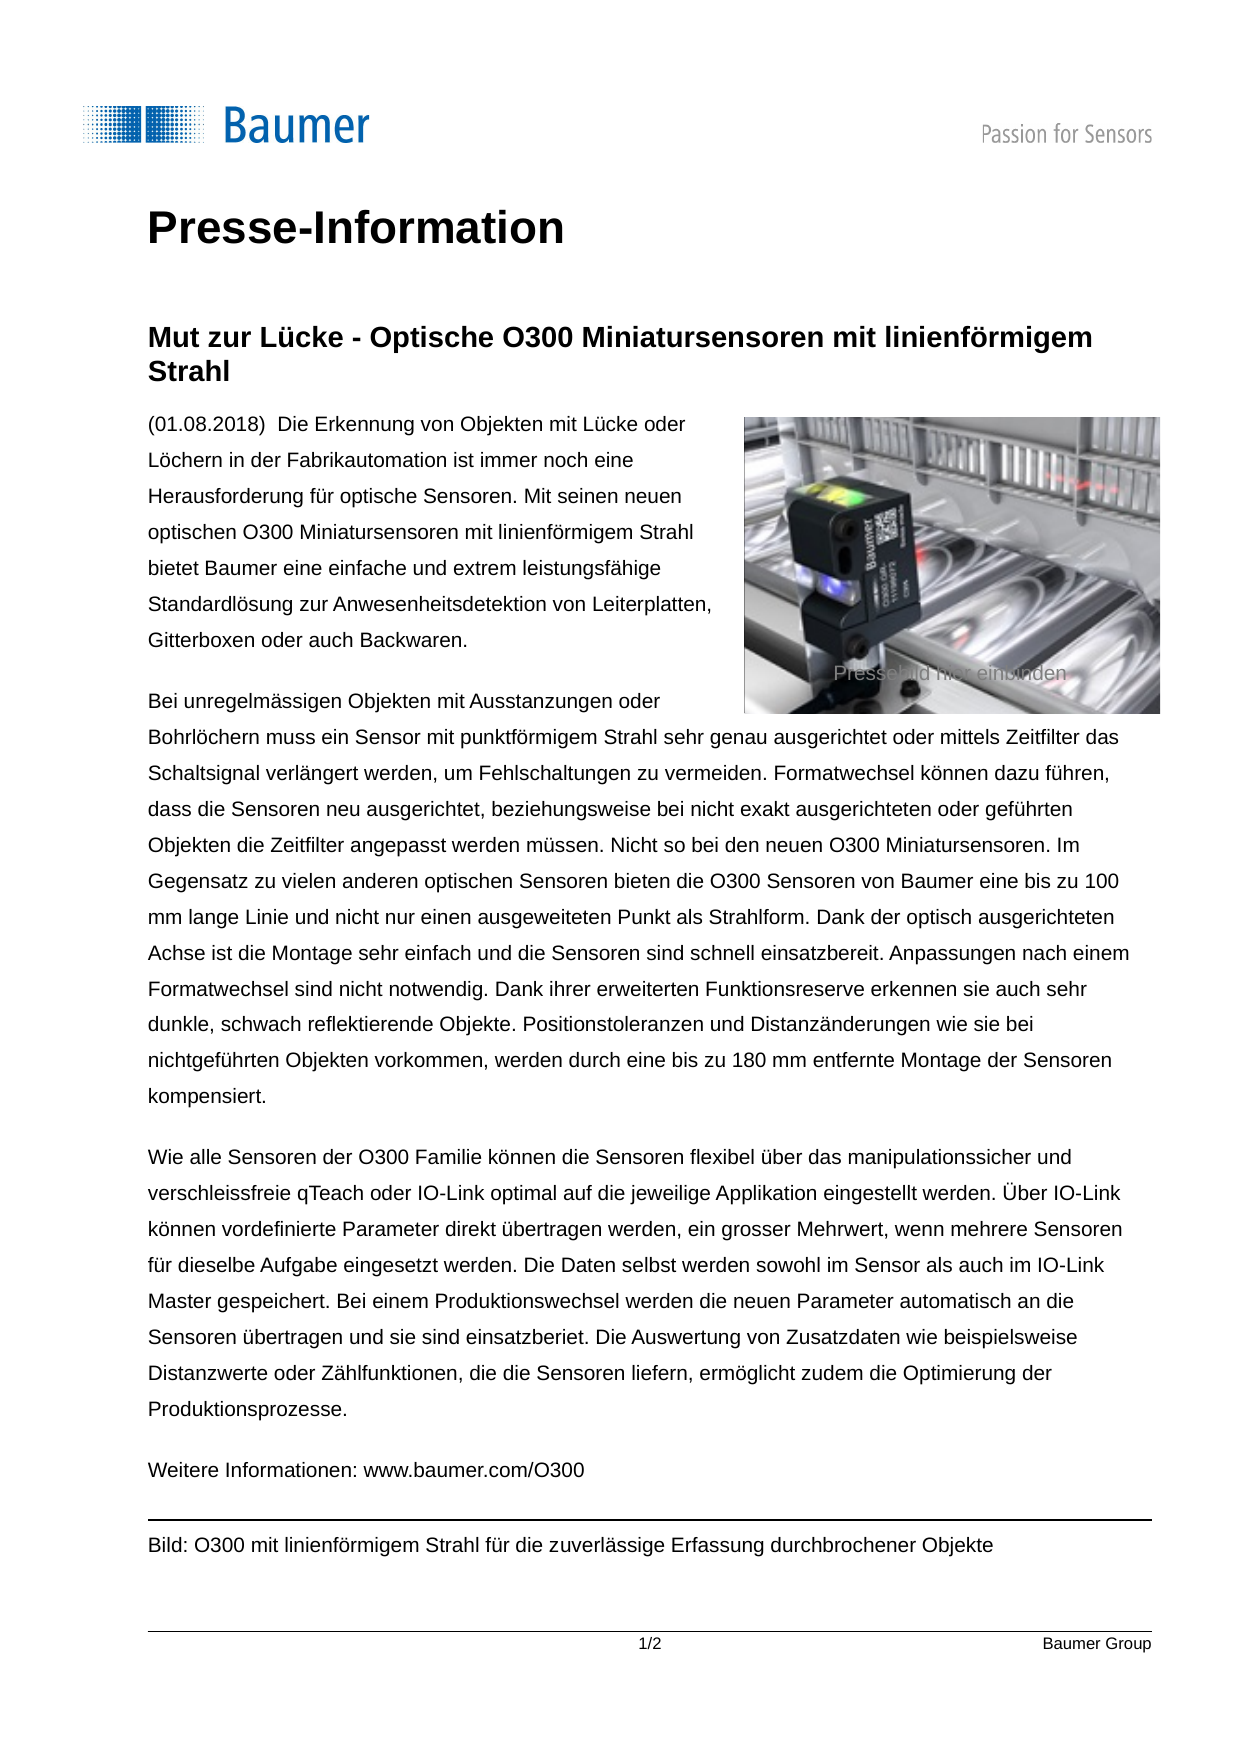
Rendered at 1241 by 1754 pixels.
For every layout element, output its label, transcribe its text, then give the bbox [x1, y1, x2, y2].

text (01.08.2018) Die Erkennung von Objekten mit Lücke oder Löchern in der Fabrikautomation ist immer noch eine Herausforderung für optische Sensoren. Mit seinen neuen optischen O300 Miniatursensoren mit linienförmigem Strahl bietet Baumer eine einfache und extrem leistungsfähige Standardlösung zur Anwesenheitsdetektion von Leiterplatten, Gitterboxen oder auch Backwaren. [148, 412, 1152, 652]
text Mut zur Lücke - Optische O300 Miniatursensoren mit linienförmigem Strahl [148, 320, 1152, 387]
subtitle Presse-Information [148, 201, 1152, 253]
picture [83, 106, 370, 143]
text Bild: O300 mit linienförmigem Strahl für die zuverlässige Erfassung durchbrochener Objekte [148, 1533, 1152, 1557]
picture [982, 123, 1152, 143]
text Wie alle Sensoren der O300 Familie können die Sensoren flexibel über das manipulationssicher und verschleissfreie qTeach oder IO-Link optimal auf die jeweilige Applikation eingestellt werden. Über IO-Link können vordefinierte Parameter direkt übertragen werden, ein grosser Mehrwert, wenn mehrere Sensoren für dieselbe Aufgabe eingesetzt werden. Die Daten selbst werden sowohl im Sensor als auch im IO-Link Master gespeichert. Bei einem Produktionswechsel werden die neuen Parameter automatisch an die Sensoren übertragen und sie sind einsatzberiet. Die Auswertung von Zusatzdaten wie beispielsweise Distanzwerte oder Zählfunktionen, die die Sensoren liefern, ermöglicht zudem die Optimierung der Produktionsprozesse. [148, 1145, 1152, 1421]
picture [744, 416, 1161, 714]
text Weitere Informationen: www.baumer.com/O300 [148, 1458, 1152, 1482]
text Bei unregelmässigen Objekten mit Ausstanzungen oder Bohrlöchern muss ein Sensor mit punktförmigem Strahl sehr genau ausgerichtet oder mittels Zeitfilter das Schaltsignal verlängert werden, um Fehlschaltungen zu vermeiden. Formatwechsel können dazu führen, dass die Sensoren neu ausgerichtet, beziehungsweise bei nicht exakt ausgerichteten oder geführten Objekten die Zeitfilter angepasst werden müssen. Nicht so bei den neuen O300 Miniatursensoren. Im Gegensatz zu vielen anderen optischen Sensoren bieten die O300 Sensoren von Baumer eine bis zu 100 mm lange Linie und nicht nur einen ausgeweiteten Punkt als Strahlform. Dank der optisch ausgerichteten Achse ist die Montage sehr einfach und die Sensoren sind schnell einsatzbereit. Anpassungen nach einem Formatwechsel sind nicht notwendig. Dank ihrer erweiterten Funktionsreserve erkennen sie auch sehr dunkle, schwach reflektierende Objekte. Positionstoleranzen und Distanzänderungen wie sie bei nichtgeführten Objekten vorkommen, werden durch eine bis zu 180 mm entfernte Montage der Sensoren kompensiert. [148, 689, 1152, 1108]
